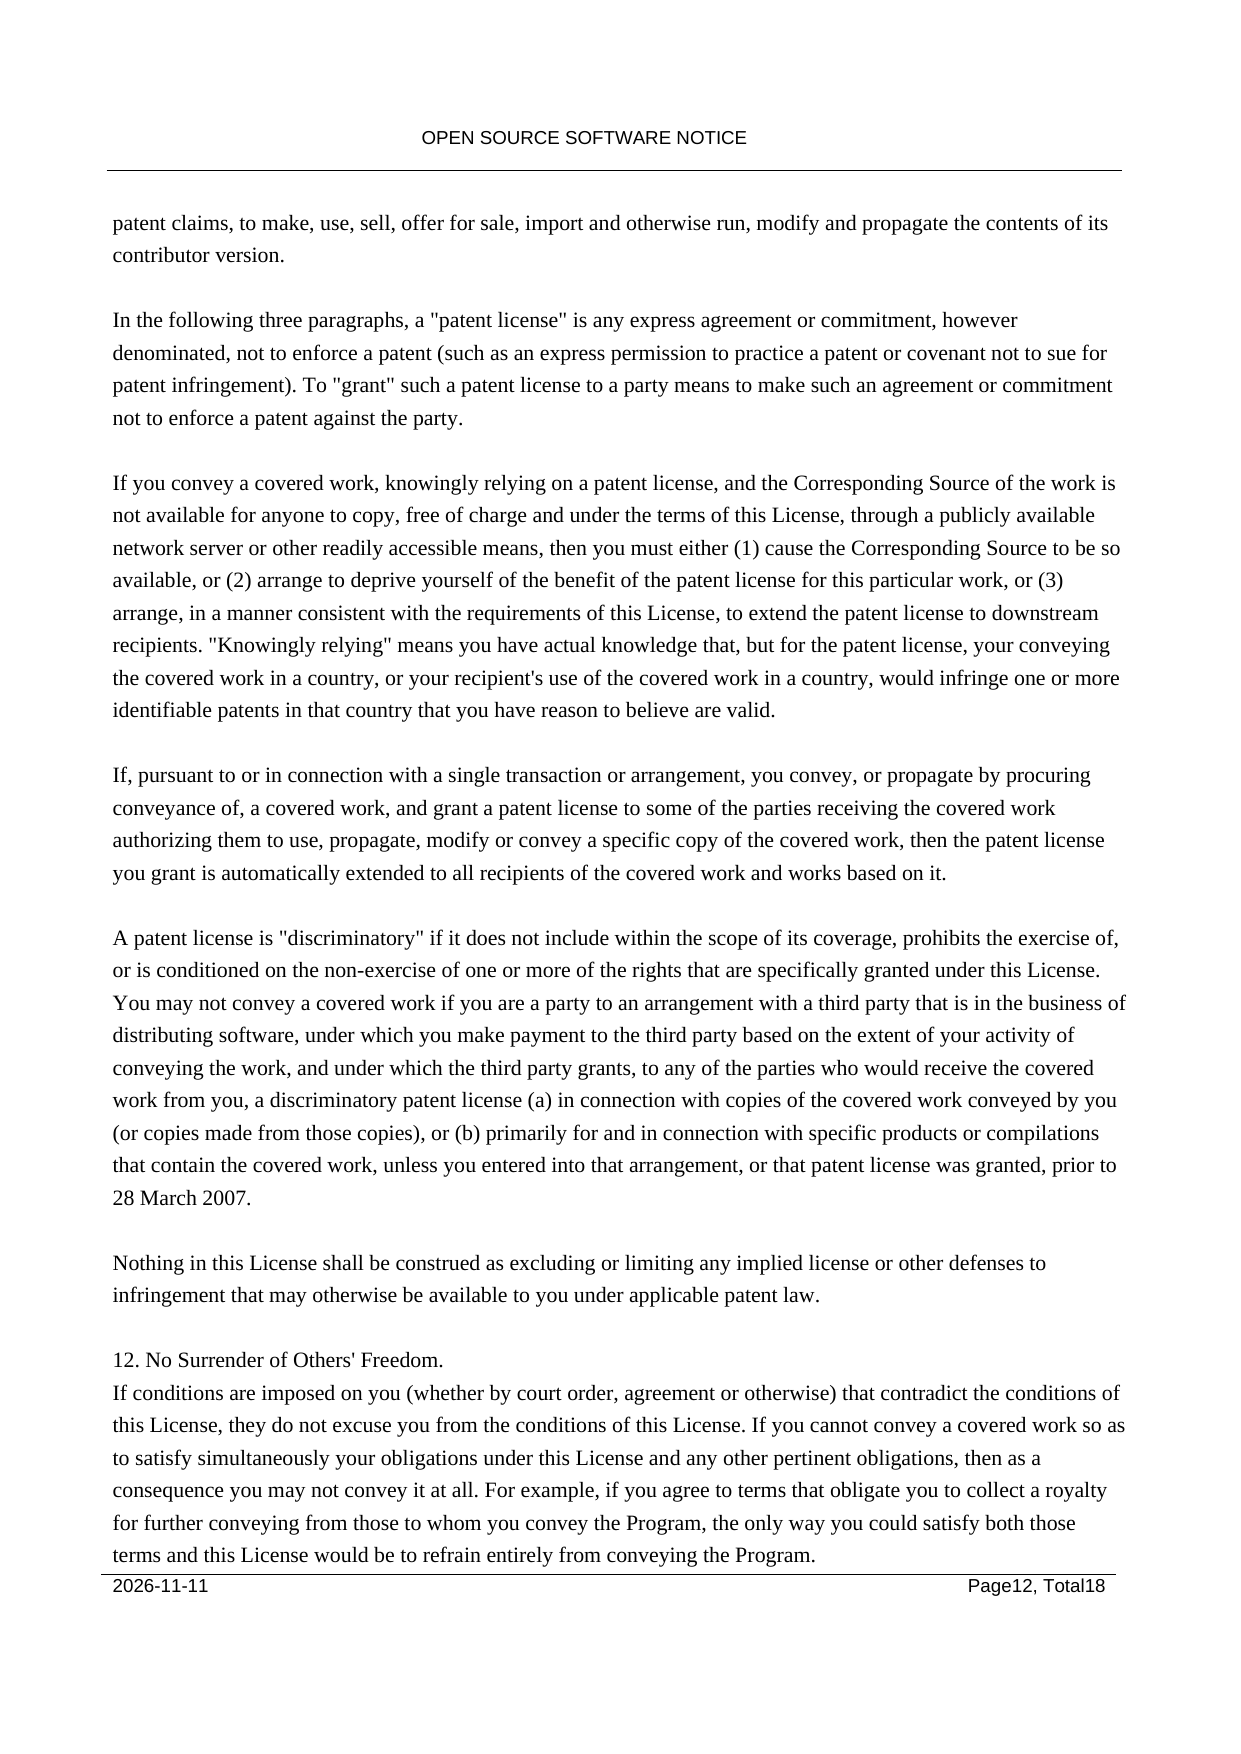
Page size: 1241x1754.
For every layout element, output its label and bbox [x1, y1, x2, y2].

text [112, 206, 1128, 1571]
